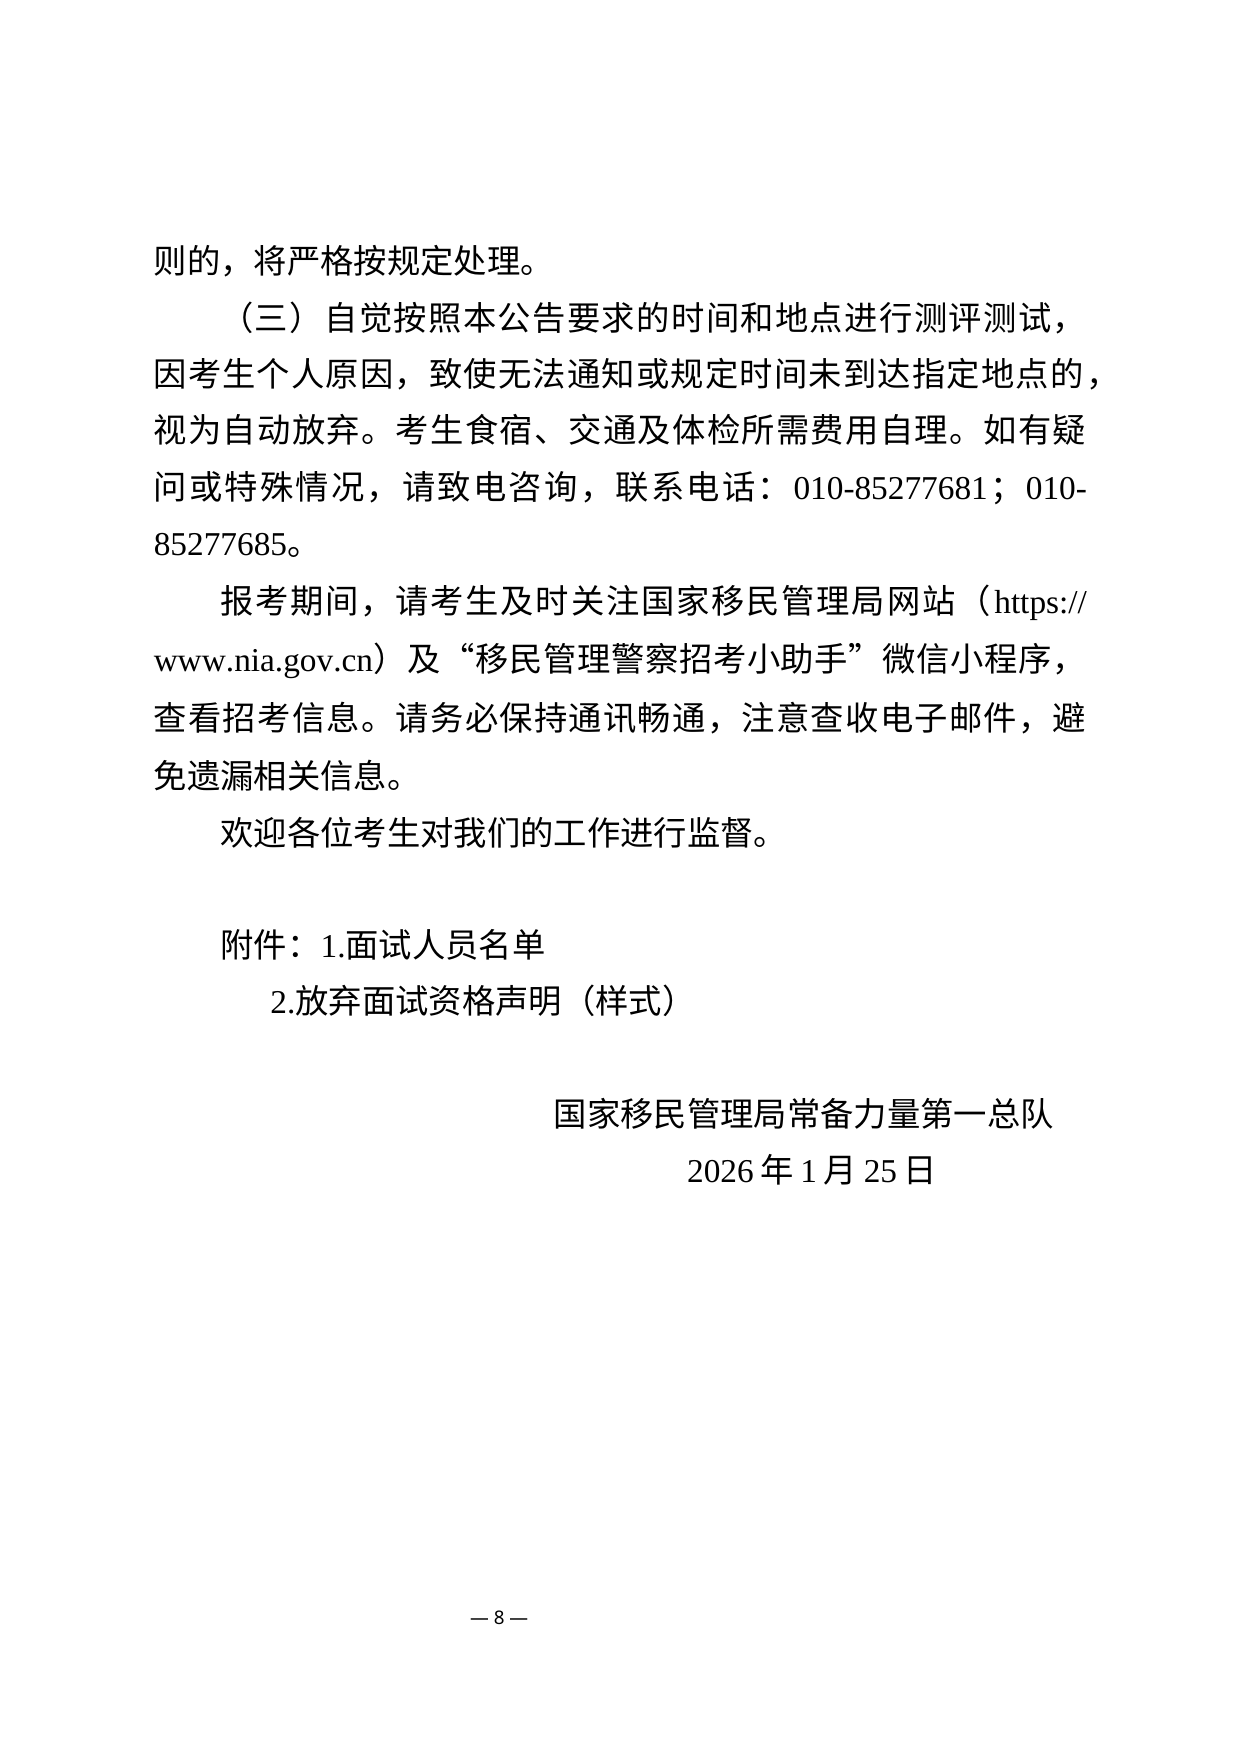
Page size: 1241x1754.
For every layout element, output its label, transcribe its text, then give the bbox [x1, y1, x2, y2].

text 国家移民管理局常备力量第一总队 [153, 1081, 1087, 1137]
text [153, 227, 1087, 285]
text 附件：1.面试人员名单 [220, 912, 1087, 969]
text 2026年1月25日 [153, 1137, 1087, 1194]
text 欢迎各位考生对我们的工作进行监督。 [153, 800, 1087, 856]
text （三）自觉按照本公告要求的时间和地点进行测评测试，因考生个人原因，致使无法通知或规定时间未到达指定地点的，视为自动放弃。考生食宿、交通及体检所需费用自理。如有疑问或特殊情况，请致电咨询，联系电话：010-85277681；010-85277685。 [153, 285, 1087, 567]
text 报考期间，请考生及时关注国家移民管理局网站（https://www.nia.gov.cn）及“移民管理警察招考小助手”微信小程序，查看招考信息。请务必保持通讯畅通，注意查收电子邮件，避免遗漏相关信息。 [153, 567, 1087, 800]
text 2.放弃面试资格声明（样式） [153, 969, 1087, 1025]
